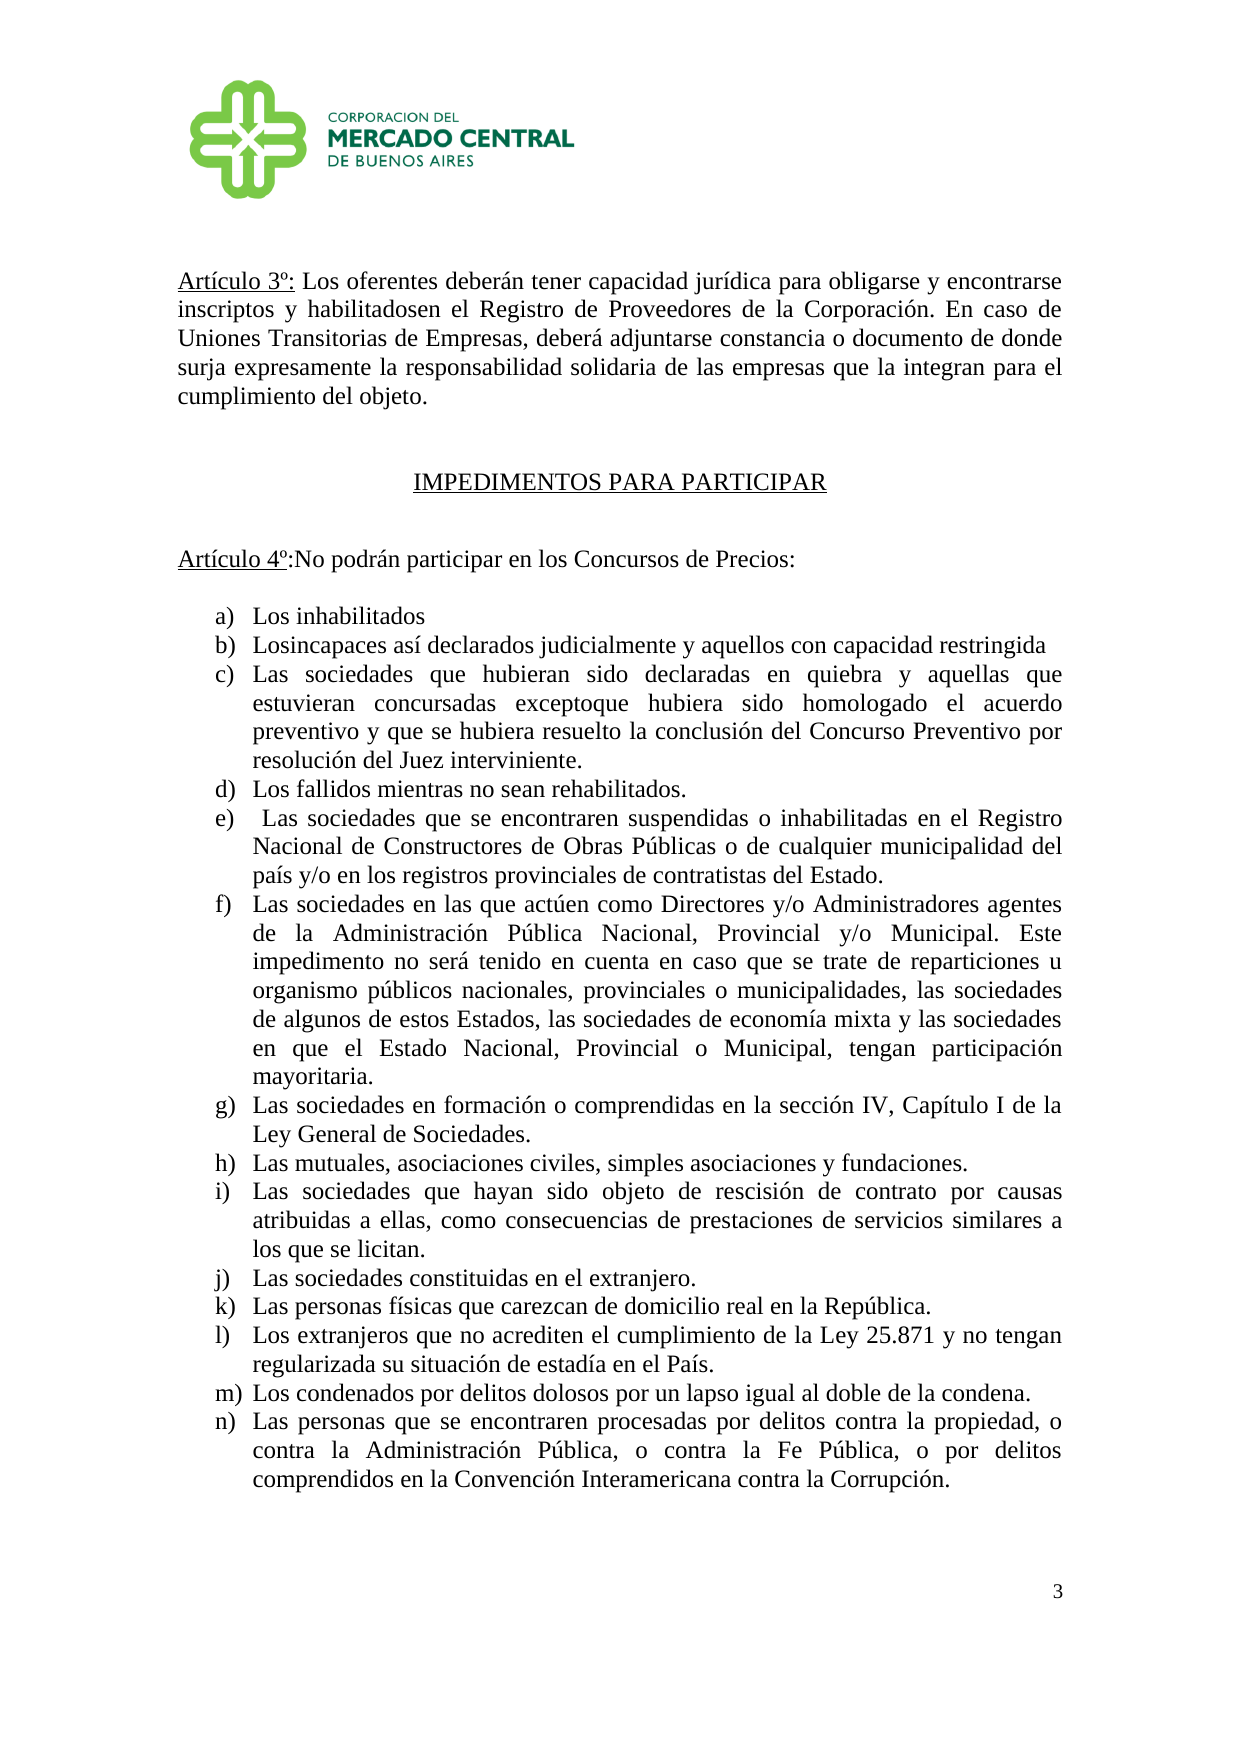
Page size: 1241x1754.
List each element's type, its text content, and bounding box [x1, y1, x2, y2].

list Las sociedades en formación o comprendidas en la sección IV, Capítulo I de la Ley General de Sociedades. [215, 1090, 1063, 1148]
list Las sociedades en las que actúen como Directores y/o Administradores agentes de la Administración Pública Nacional, Provincial y/o Municipal. Este impedimento no será tenido en cuenta en caso que se trate de reparticiones u organismo públicos nacionales, provinciales o municipalidades, las sociedades de algunos de estos Estados, las sociedades de economía mixta y las sociedades en que el Estado Nacional, Provincial o Municipal, tengan participación mayoritaria. [215, 889, 1063, 1090]
list Las personas físicas que carezcan de domicilio real en la República. [215, 1291, 1063, 1320]
list Los extranjeros que no acrediten el cumplimiento de la Ley 25.871 y no tengan regularizada su situación de estadía en el País. [215, 1320, 1063, 1378]
list Los fallidos mientras no sean rehabilitados. [215, 774, 1063, 803]
text Artículo 3º: Los oferentes deberán tener capacidad jurídica para obligarse y encontrarse inscriptos y habilitadosen el Registro de Proveedores de la Corporación. En caso de Uniones Transitorias de Empresas, deberá adjuntarse constancia o documento de donde surja expresamente la responsabilidad solidaria de las empresas que la integran para el cumplimiento del objeto. [177, 266, 1063, 409]
picture [177, 75, 590, 211]
list Las personas que se encontraren procesadas por delitos contra la propiedad, o contra la Administración Pública, o contra la Fe Pública, o por delitos comprendidos en la Convención Interamericana contra la Corrupción. [215, 1406, 1063, 1493]
list Las sociedades que hayan sido objeto de rescisión de contrato por causas atribuidas a ellas, como consecuencias de prestaciones de servicios similares a los que se licitan. [215, 1176, 1063, 1263]
list Las sociedades constituidas en el extranjero. [215, 1263, 1063, 1291]
text Artículo 4º:No podrán participar en los Concursos de Precios: [177, 544, 1063, 573]
list Los condenados por delitos dolosos por un lapso igual al doble de la condena. [215, 1378, 1063, 1406]
list Las sociedades que hubieran sido declaradas en quiebra y aquellas que estuvieran concursadas exceptoque hubiera sido homologado el acuerdo preventivo y que se hubiera resuelto la conclusión del Concurso Preventivo por resolución del Juez interviniente. [215, 659, 1063, 774]
list Las sociedades que se encontraren suspendidas o inhabilitadas en el Registro Nacional de Constructores de Obras Públicas o de cualquier municipalidad del país y/o en los registros provinciales de contratistas del Estado. [215, 803, 1063, 889]
list Losincapaces así declarados judicialmente y aquellos con capacidad restringida [215, 630, 1063, 659]
subtitle IMPEDIMENTOS PARA PARTICIPAR [177, 467, 1063, 496]
list Las mutuales, asociaciones civiles, simples asociaciones y fundaciones. [215, 1148, 1063, 1176]
list Los inhabilitados [215, 601, 1063, 630]
